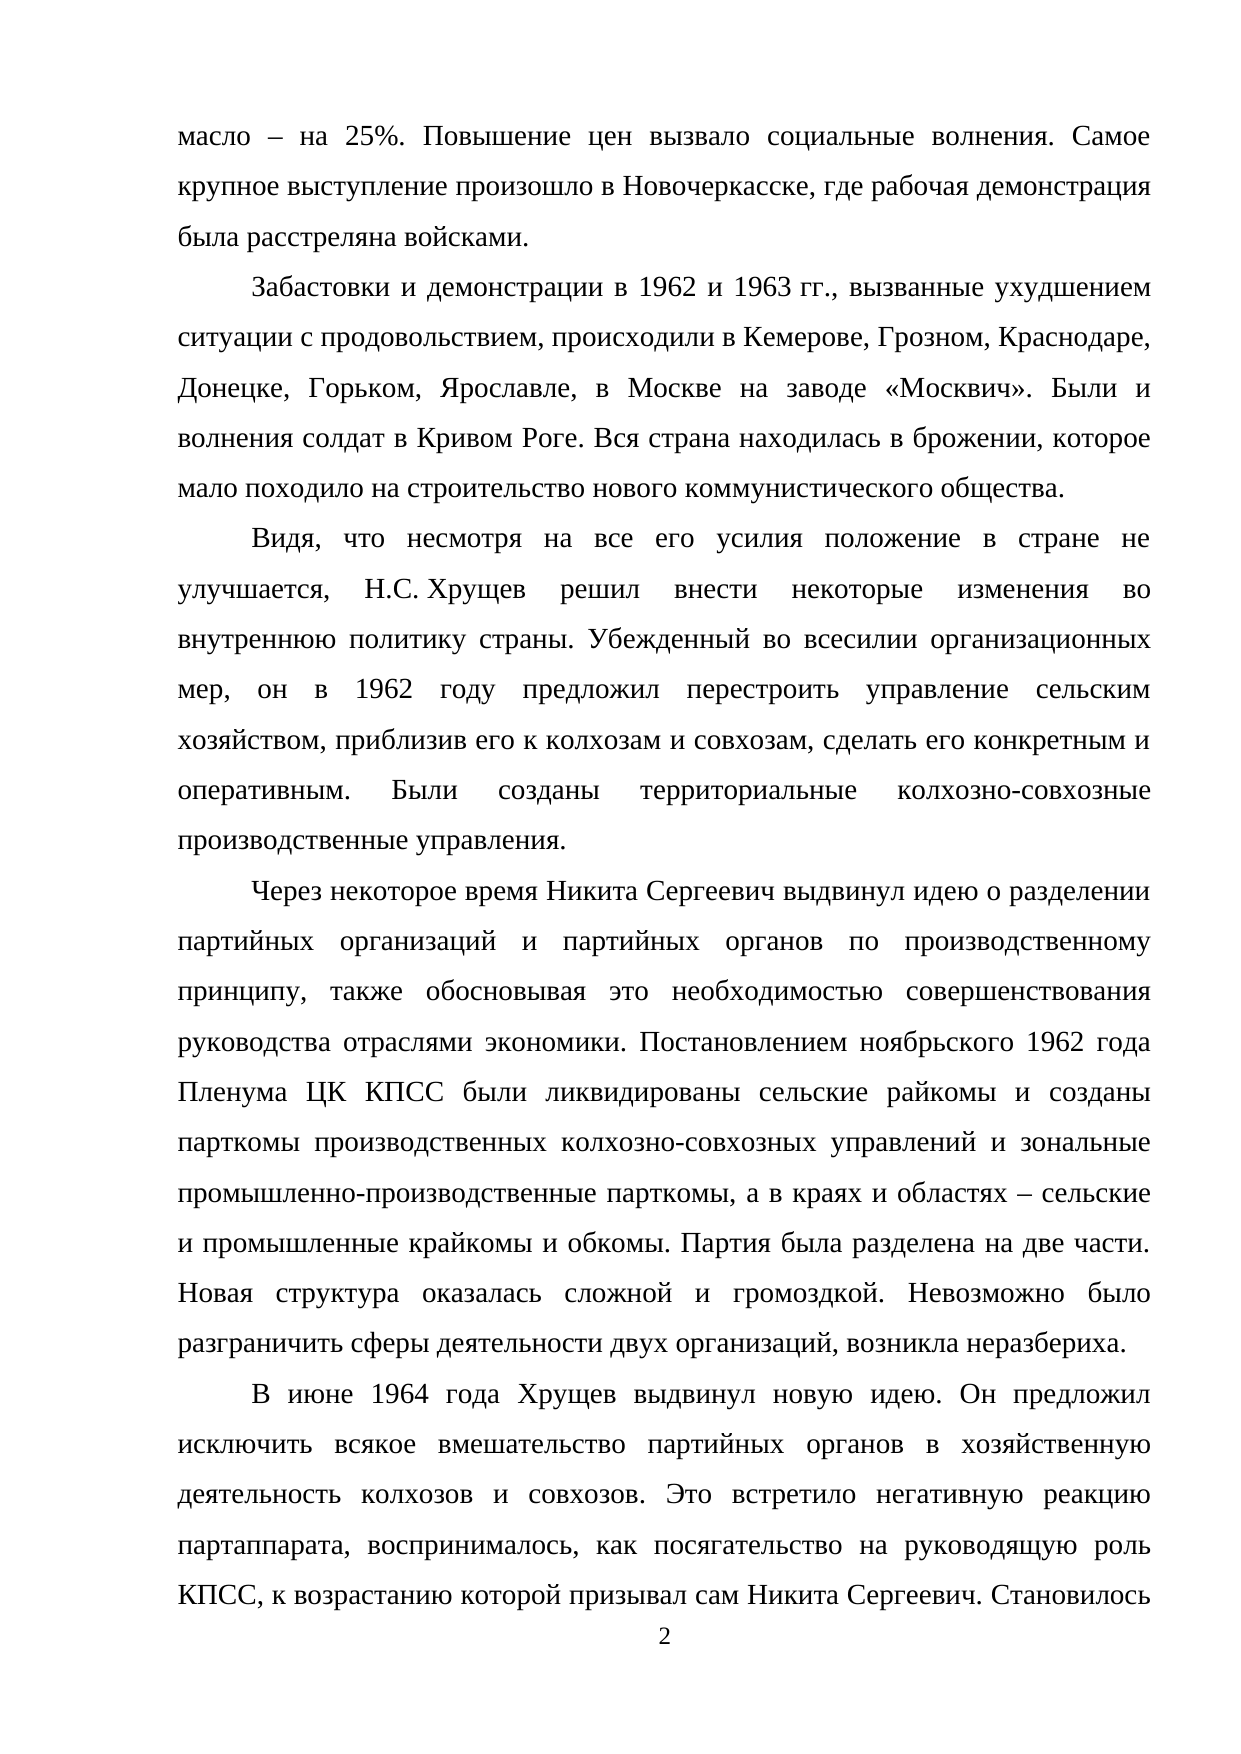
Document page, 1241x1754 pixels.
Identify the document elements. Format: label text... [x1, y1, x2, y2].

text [177, 1376, 1152, 1611]
text Видя, что несмотря на все его усилия положение в стране не улучшается, Н.С. Хрущев решил внести некоторые изменения во внутреннюю политику страны. Убежденный во всесилии организационных мер, он в 1962 году предложил перестроить управление сельским хозяйством, приблизив его к колхозам и совхозам, сделать его конкретным и оперативным. Были созданы территориальные колхозно-совхозные производственные управления. [177, 521, 1152, 856]
text Забастовки и демонстрации в 1962 и 1963 гг., вызванные ухудшением ситуации с продовольствием, происходили в Кемерове, Грозном, Краснодаре, Донецке, Горьком, Ярославле, в Москве на заводе «Москвич». Были и волнения солдат в Кривом Роге. Вся страна находилась в брожении, которое мало походило на строительство нового коммунистического общества. [177, 269, 1152, 504]
text Через некоторое время Никита Сергеевич выдвинул идею о разделении партийных организаций и партийных органов по производственному принципу, также обосновывая это необходимостью совершенствования руководства отраслями экономики. Постановлением ноябрьского 1962 года Пленума ЦК КПСС были ликвидированы сельские райкомы и созданы парткомы производственных колхозно-совхозных управлений и зональные промышленно-производственные парткомы, а в краях и областях – сельские и промышленные крайкомы и обкомы. Партия была разделена на две части. Новая структура оказалась сложной и громоздкой. Невозможно было разграничить сферы деятельности двух организаций, возникла неразбериха. [177, 873, 1152, 1359]
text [177, 118, 1152, 252]
